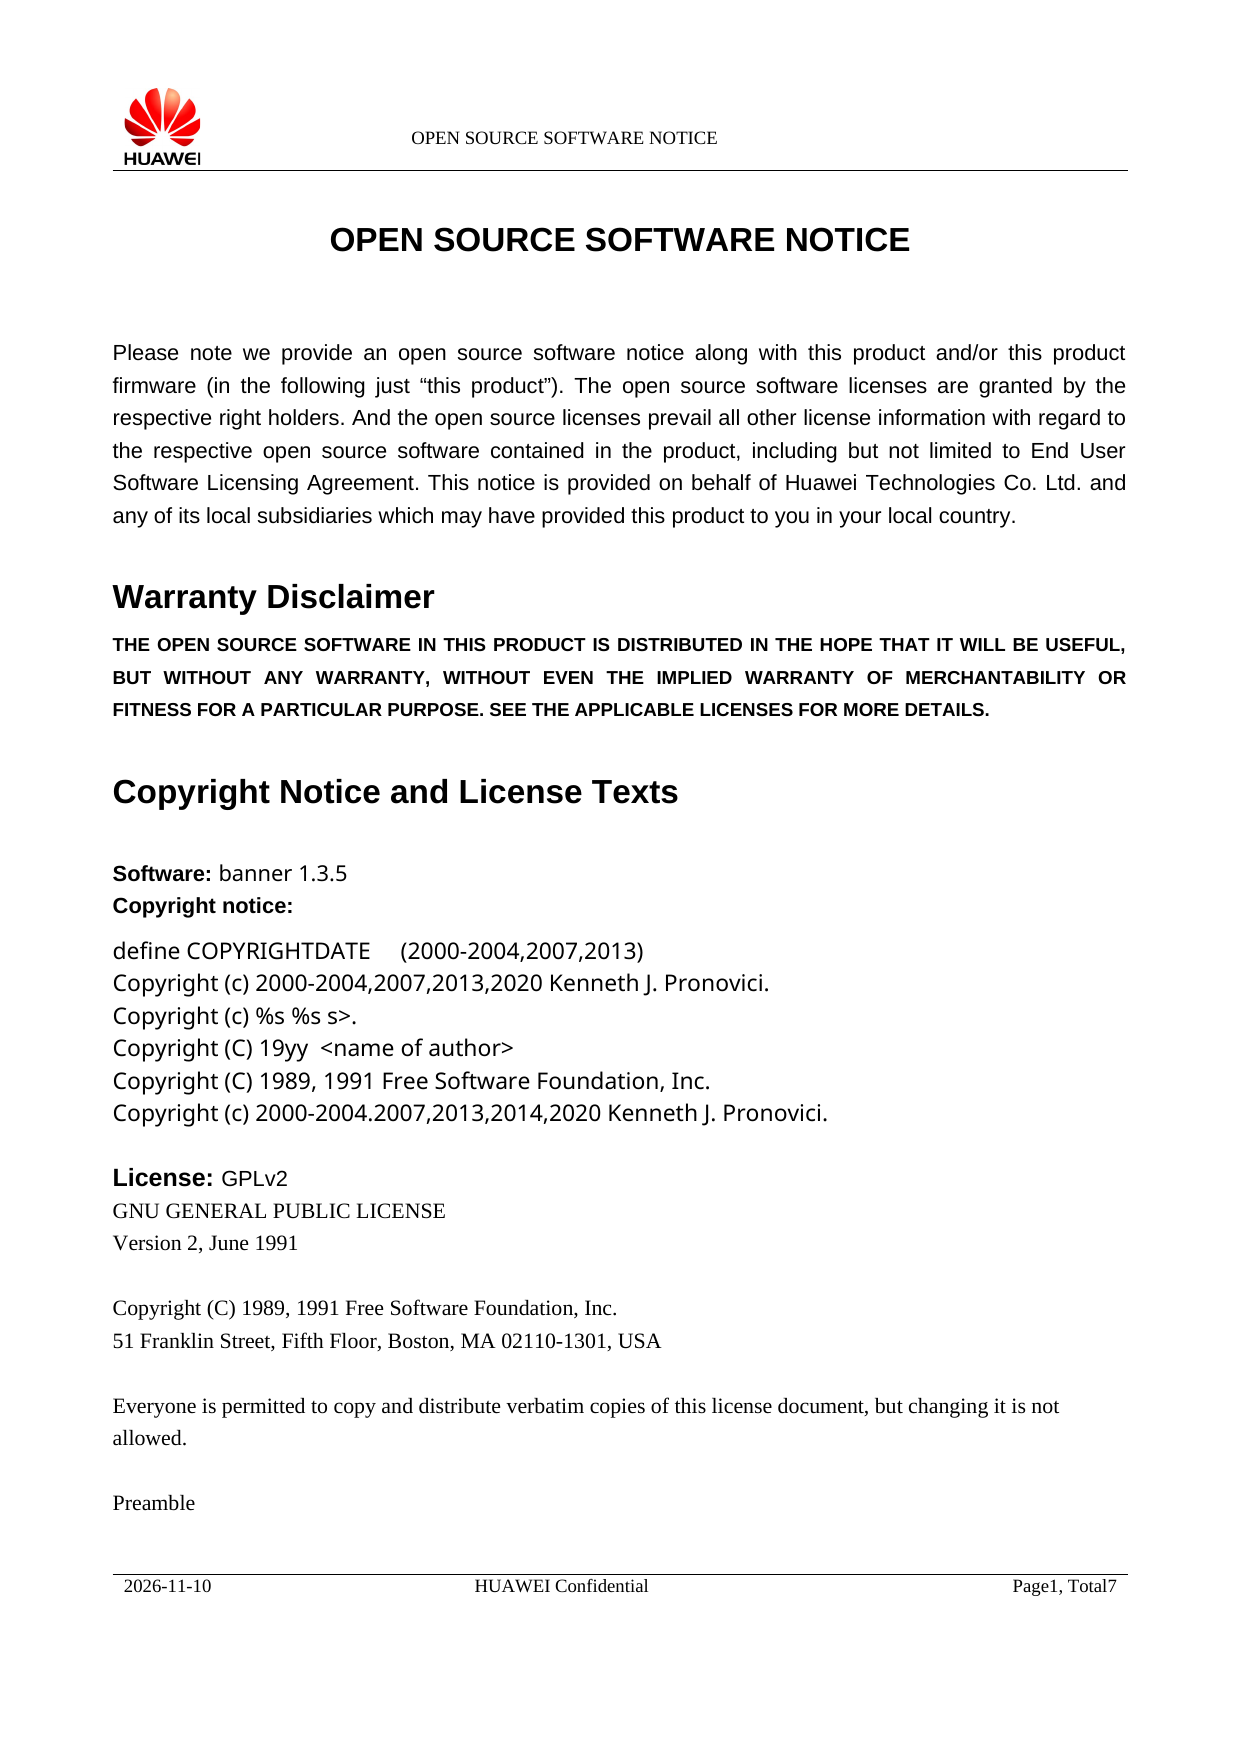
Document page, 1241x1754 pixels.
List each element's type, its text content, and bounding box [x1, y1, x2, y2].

picture [124, 88, 201, 165]
text define COPYRIGHTDATE (2000-2004,2007,2013) Copyright (c) 2000-2004,2007,2013,2020 Kenneth J. Pronovici. Copyright (c) %s %s s>. Copyright (C) 19yy <name of author> Copyright (C) 1989, 1991 Free Software Foundation, Inc. Copyright (c) 2000-2004.2007,2013,2014,2020 Kenneth J. Pronovici. [112, 934, 1128, 1161]
text Copyright notice: [112, 889, 1128, 921]
title Software: banner 1.3.5 [112, 856, 1128, 889]
text License: GPLv2 [112, 1161, 1128, 1194]
text Warranty Disclaimer [112, 564, 1128, 629]
text Please note we provide an open source software notice along with this product and/or this product firmware (in the following just “this product”). The open source software licenses are granted by the respective right holders. And the open source licenses prevail all other license information with regard to the respective open source software contained in the product, including but not limited to End User Software Licensing Agreement. This notice is provided on behalf of Huawei Technologies Co. Ltd. and any of its local subsidiaries which may have provided this product to you in your local country. [112, 336, 1128, 531]
text OPEN SOURCE SOFTWARE NOTICE [112, 206, 1128, 271]
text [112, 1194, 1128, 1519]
text Copyright Notice and License Texts [112, 759, 1128, 824]
text The open source software in this product is distributed in the hope that it will be useful, but WITHOUT ANY WARRANTY, without even the implied warranty of MERCHANTABILITY or FITNESS FOR A PARTICULAR PURPOSE. See the applicable licenses for more details. [112, 629, 1128, 726]
